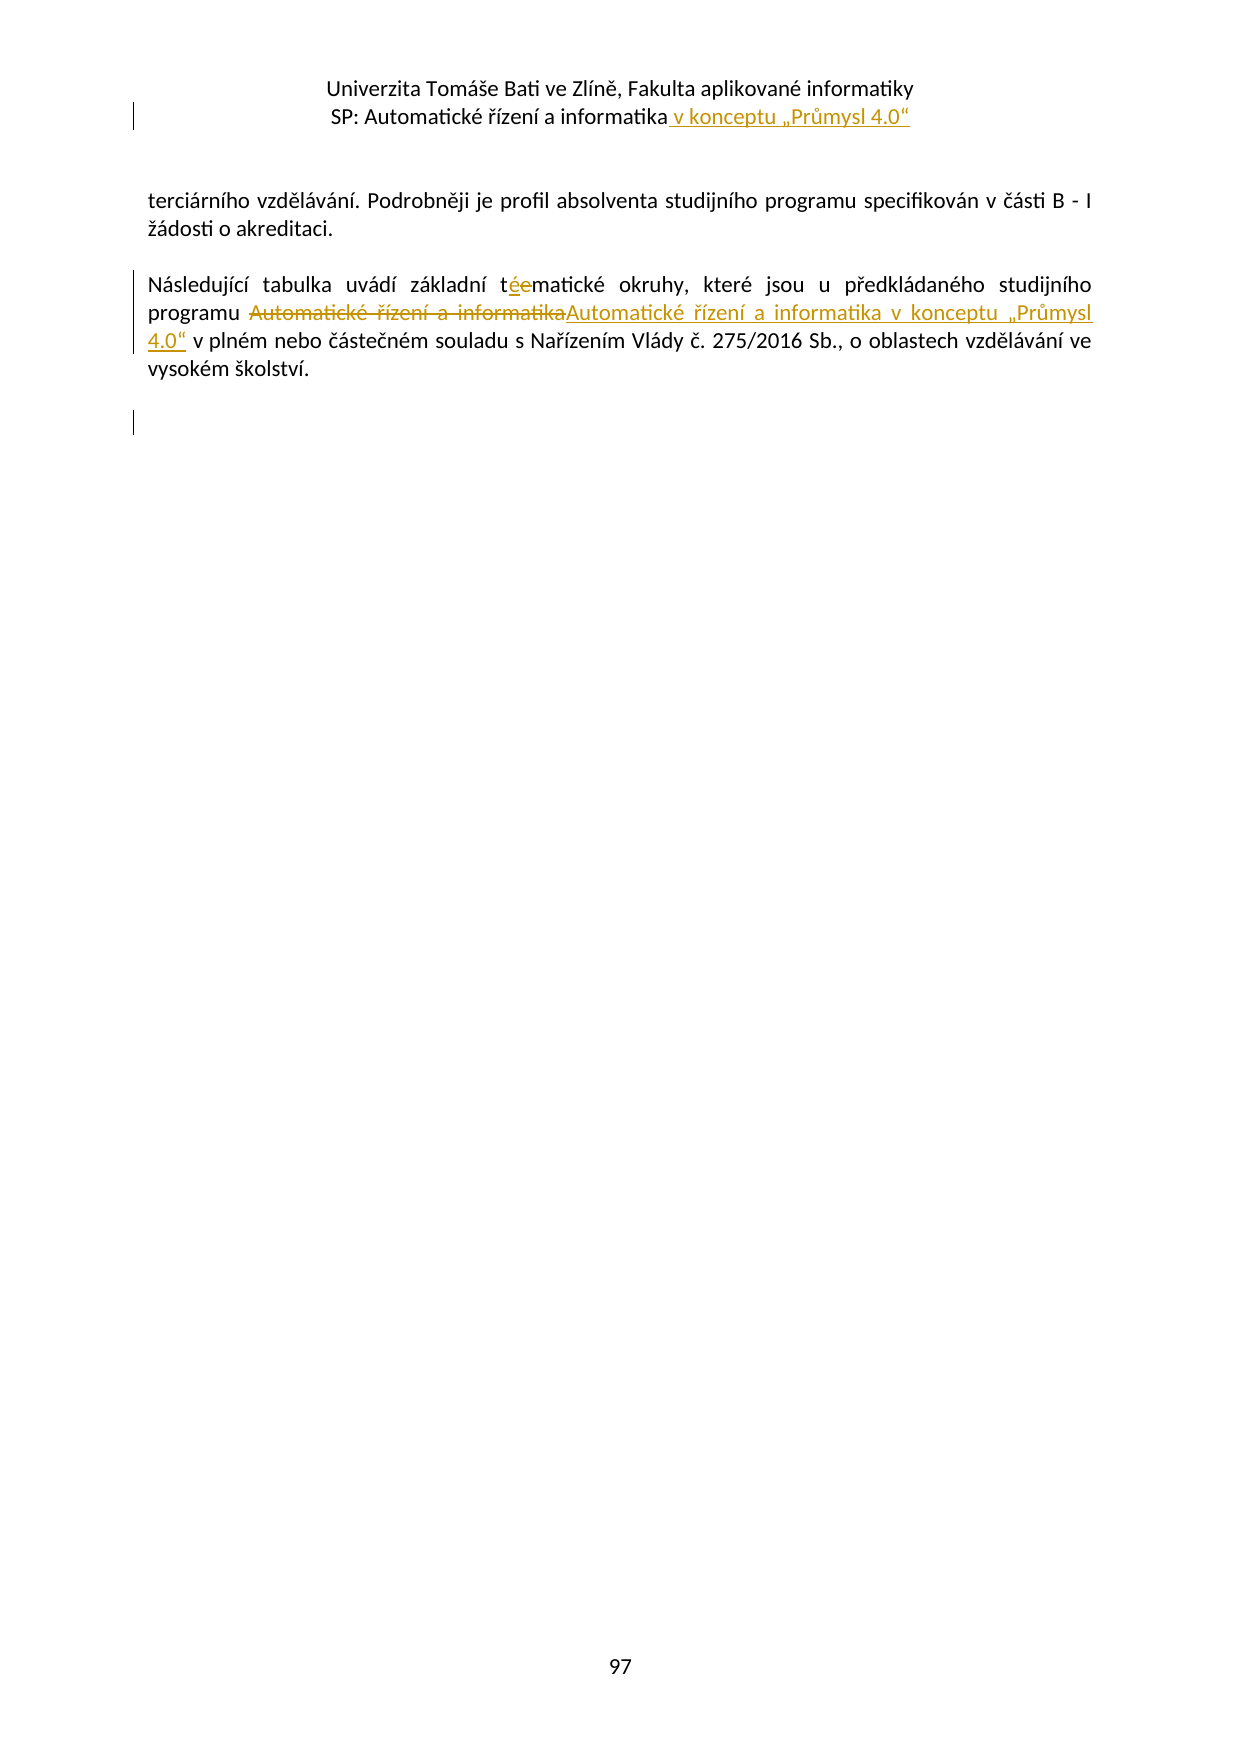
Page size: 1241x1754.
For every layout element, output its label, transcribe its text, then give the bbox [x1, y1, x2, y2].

text Následující tabulka uvádí základní tmatické okruhy, které jsou u předkládaného studijního programu v plném nebo částečném souladu s Nařízením Vlády č. 275/2016 Sb., o oblastech vzdělávání ve vysokém školství. [148, 270, 1093, 382]
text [148, 186, 1093, 242]
